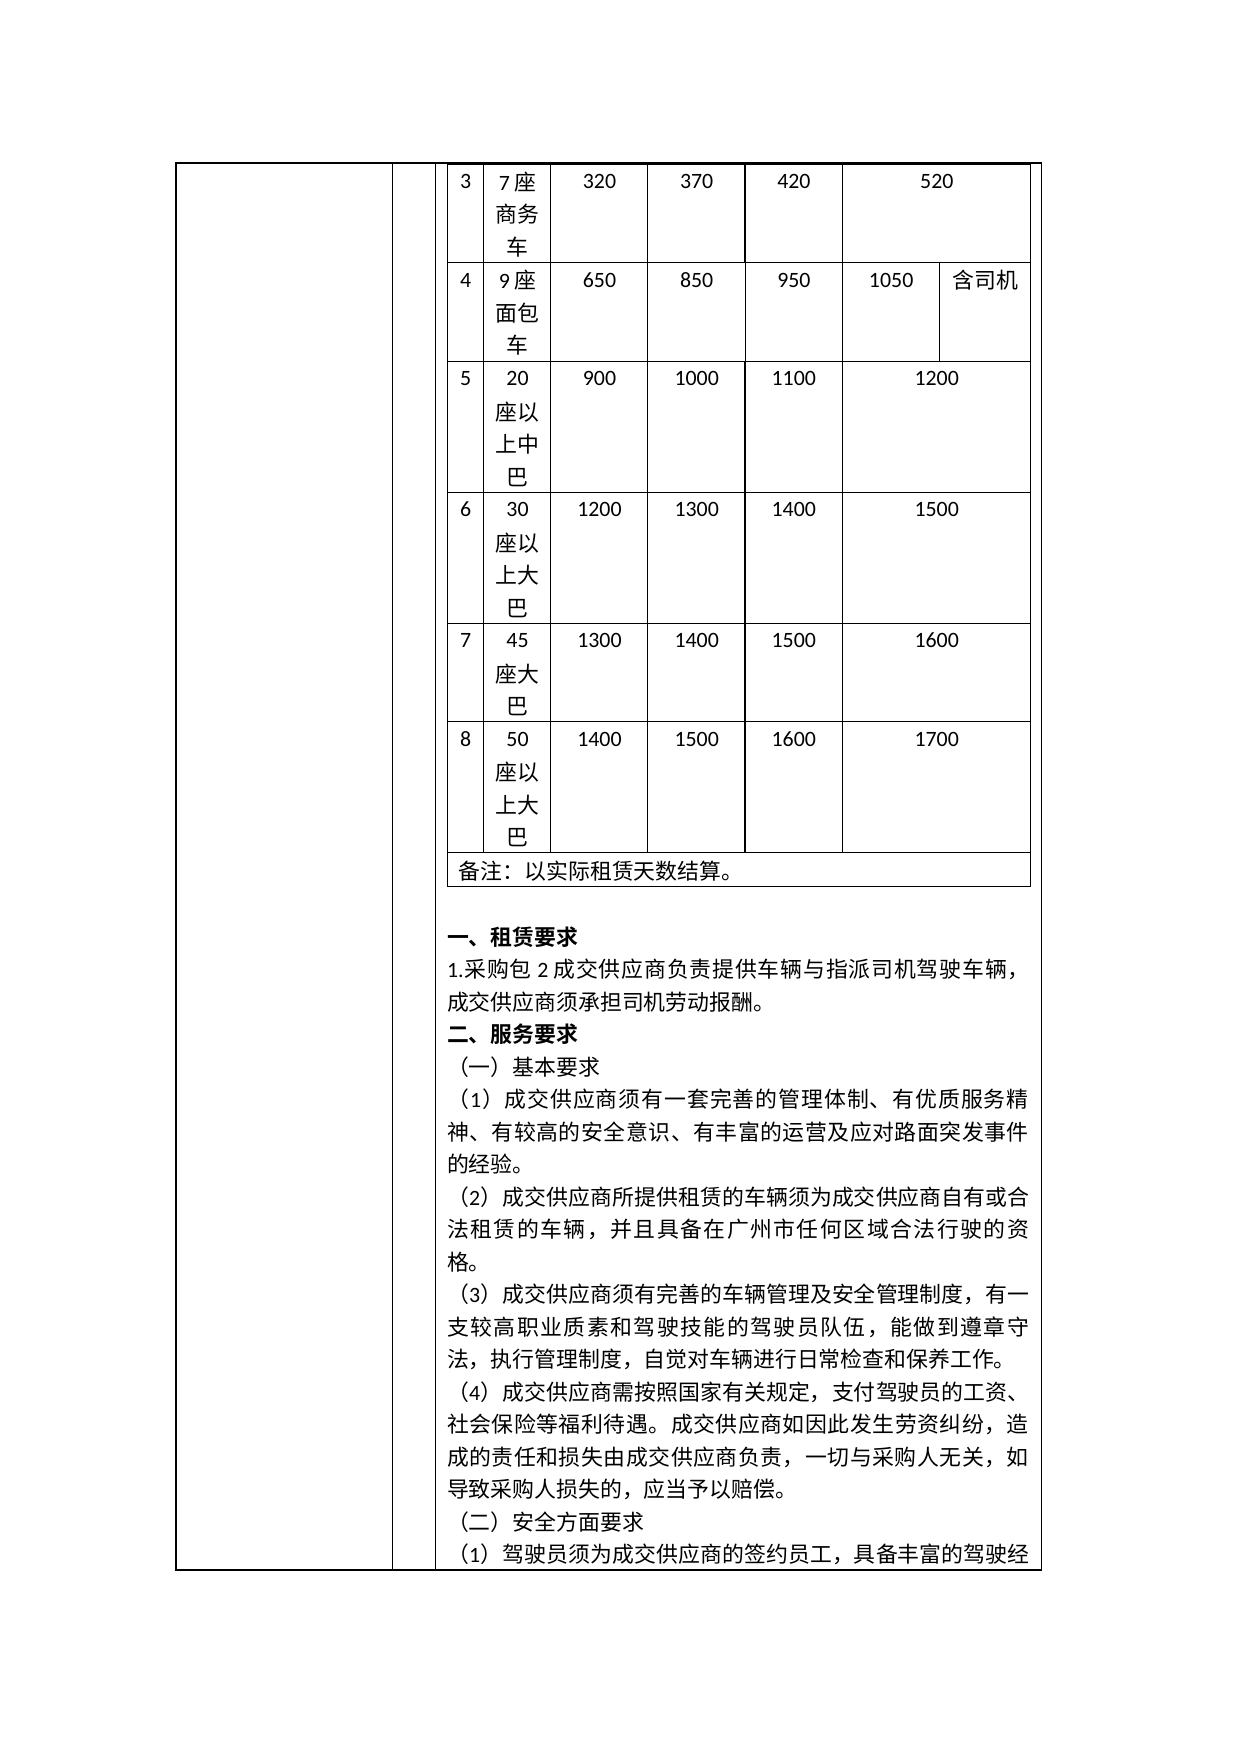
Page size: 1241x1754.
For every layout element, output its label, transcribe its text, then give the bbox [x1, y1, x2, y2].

table_cell [177, 164, 392, 1569]
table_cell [436, 164, 1041, 1569]
table_cell 1 [393, 164, 435, 1569]
